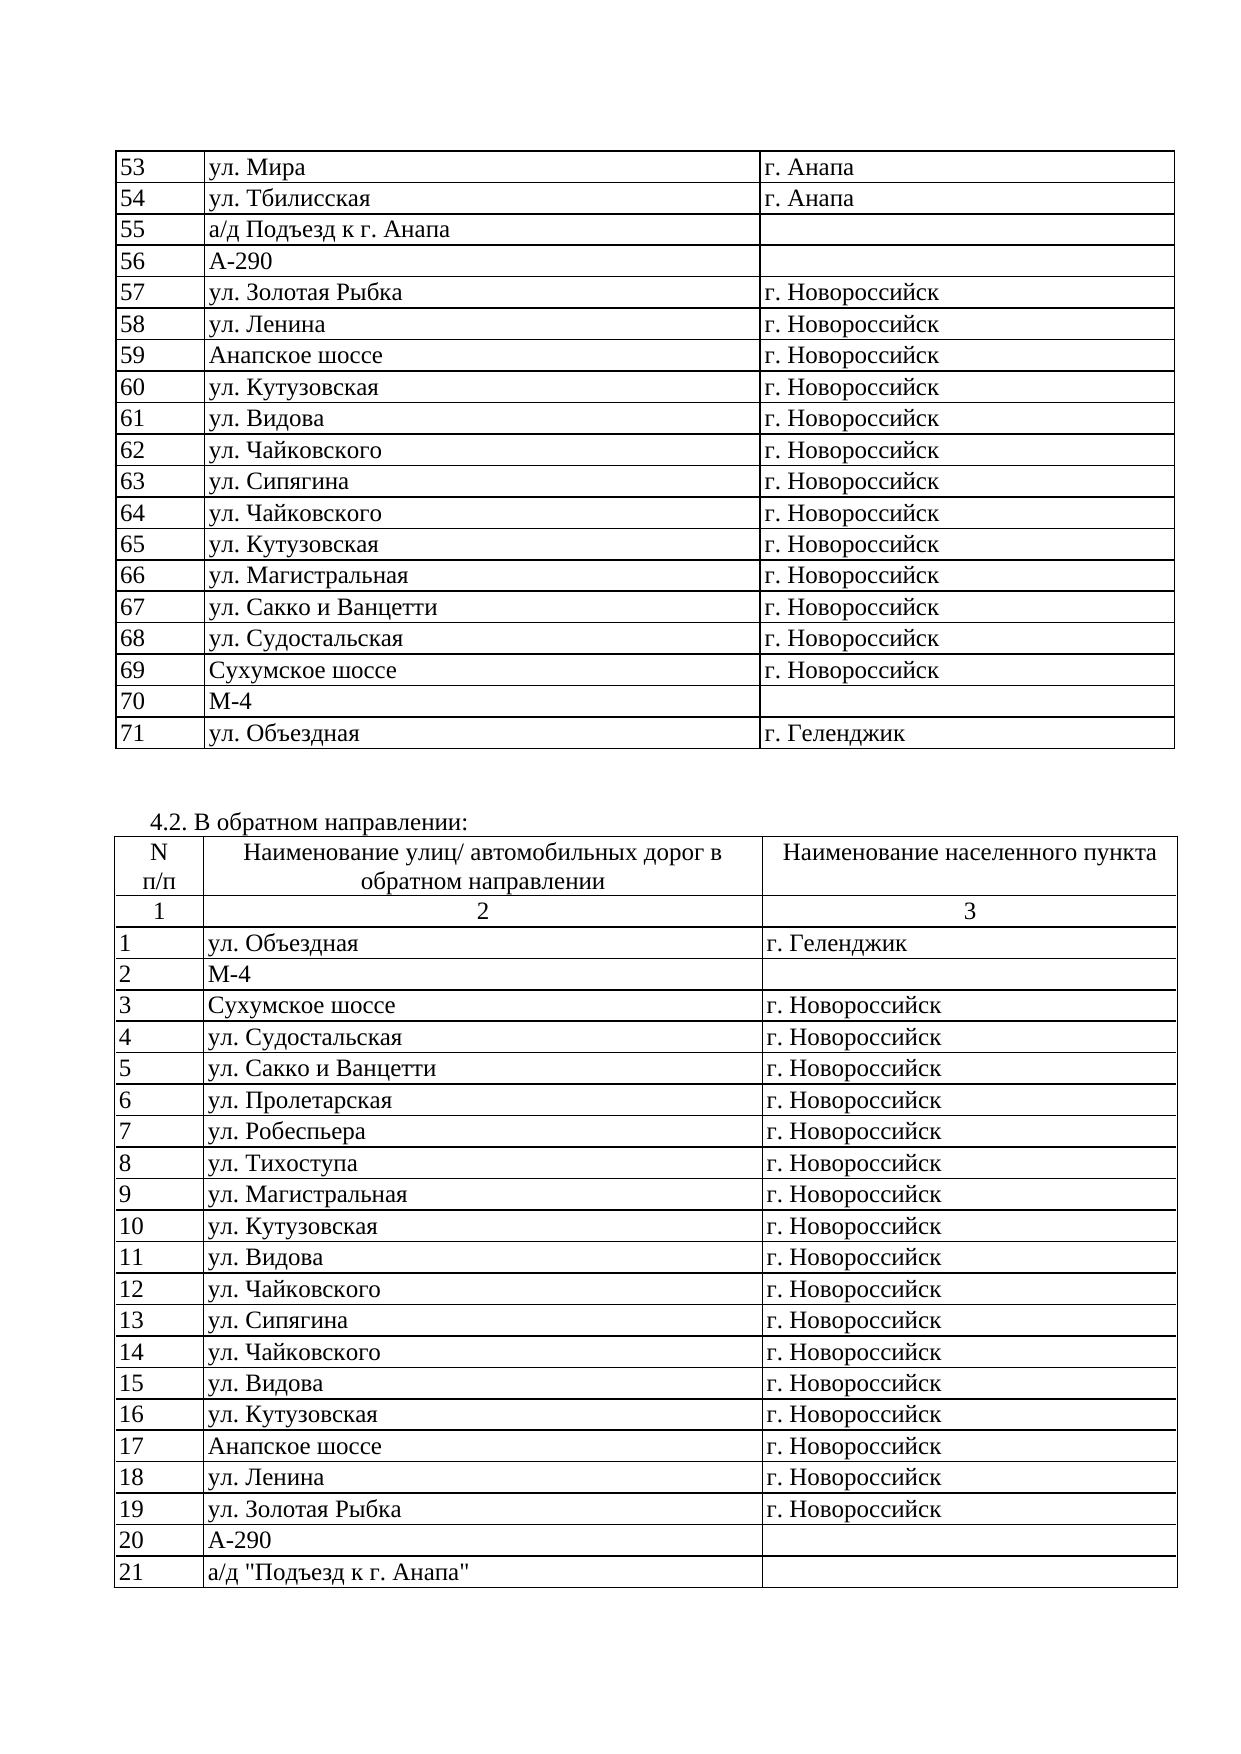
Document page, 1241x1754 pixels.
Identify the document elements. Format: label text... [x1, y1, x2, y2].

table_cell 8 [115, 1147, 203, 1178]
table_cell 71 [117, 718, 204, 748]
table_cell г. Новороссийск [763, 1020, 1177, 1052]
table_cell 66 [117, 561, 204, 590]
table_cell 5 [115, 1053, 203, 1083]
table_cell 7 [115, 1116, 203, 1146]
table_cell г. Геленджик [763, 926, 1177, 957]
table_cell 70 [117, 686, 204, 716]
table_cell г. Геленджик [761, 718, 1174, 748]
table_cell г. Новороссийск [763, 1366, 1177, 1398]
table_cell М-4 [205, 686, 759, 716]
table_cell 61 [117, 403, 204, 433]
table_cell г. Новороссийск [761, 466, 1174, 496]
table_cell [763, 1555, 1177, 1587]
table_cell ул. Кутузовская [205, 372, 759, 402]
table_header Наименование населенного пункта [763, 837, 1177, 894]
table_cell 57 [117, 277, 204, 307]
table_cell 65 [117, 529, 204, 559]
table_cell 1 [115, 896, 203, 926]
table_cell а/д Подъезд к г. Анапа [205, 215, 759, 244]
table_cell 55 [117, 215, 204, 244]
table_cell 62 [117, 435, 204, 464]
table_cell г. Новороссийск [763, 1178, 1177, 1209]
table_header N п/п [115, 837, 203, 894]
table_cell 59 [117, 340, 204, 370]
table_cell 56 [117, 246, 204, 276]
table_cell 15 [115, 1368, 203, 1398]
table_cell ул. Тбилисская [205, 183, 759, 213]
table_cell г. Новороссийск [763, 1429, 1177, 1461]
table_cell ул. Пролетарская [204, 1085, 762, 1115]
table_cell 21 [115, 1556, 203, 1587]
table_cell 63 [117, 466, 204, 496]
table_cell 4 [115, 1021, 203, 1052]
table_cell ул. Сипягина [205, 466, 759, 496]
table_header Наименование улиц/ автомобильных дорог в обратном направлении [204, 837, 762, 894]
table_cell 2 [204, 896, 762, 926]
table_cell ул. Сипягина [204, 1305, 762, 1335]
table_cell ул. Чайковского [204, 1337, 762, 1366]
table_cell 67 [117, 592, 204, 622]
table_cell ул. Видова [204, 1368, 762, 1398]
table_cell А-290 [204, 1525, 762, 1555]
table_cell г. Новороссийск [761, 372, 1174, 402]
table_cell 20 [115, 1525, 203, 1555]
table_cell ул. Объездная [204, 928, 762, 957]
table_cell г. Новороссийск [763, 1241, 1177, 1272]
table_cell ул. Ленина [205, 309, 759, 339]
table_cell ул. Видова [204, 1242, 762, 1272]
table_cell ул. Кутузовская [204, 1400, 762, 1429]
table_cell 68 [117, 623, 204, 653]
table_cell г. Новороссийск [761, 309, 1174, 339]
table_cell г. Анапа [761, 152, 1174, 181]
table_cell ул. Кутузовская [205, 529, 759, 559]
table_cell 14 [115, 1336, 203, 1366]
table_cell А-290 [205, 246, 759, 276]
table_cell 69 [117, 655, 204, 685]
table_cell г. Новороссийск [763, 1492, 1177, 1524]
table_cell 12 [115, 1273, 203, 1303]
table_cell [763, 958, 1177, 989]
table_cell г. Новороссийск [761, 498, 1174, 527]
text 4.2. В обратном направлении: [150, 807, 1090, 836]
table_cell г. Новороссийск [761, 592, 1174, 622]
table_cell 2 [115, 959, 203, 989]
table_cell г. Новороссийск [763, 1146, 1177, 1178]
table_cell ул. Объездная [205, 718, 759, 748]
table_cell 58 [117, 309, 204, 339]
table_cell г. Новороссийск [761, 403, 1174, 433]
table_cell 60 [117, 372, 204, 402]
table_cell г. Новороссийск [761, 529, 1174, 559]
table_cell г. Новороссийск [763, 1304, 1177, 1335]
table_cell Анапское шоссе [204, 1431, 762, 1461]
table_cell г. Новороссийск [761, 277, 1174, 307]
table_cell ул. Видова [205, 403, 759, 433]
table_cell ул. Тихоступа [204, 1148, 762, 1178]
table_cell г. Новороссийск [763, 1083, 1177, 1115]
table_cell г. Анапа [761, 183, 1174, 213]
table_cell ул. Чайковского [205, 498, 759, 527]
table_cell ул. Сакко и Ванцетти [205, 592, 759, 622]
table_cell [761, 215, 1174, 244]
table_cell г. Новороссийск [763, 1209, 1177, 1241]
table_cell 3 [763, 895, 1177, 926]
table_cell г. Новороссийск [763, 1115, 1177, 1146]
table_cell 17 [115, 1430, 203, 1461]
table_cell 64 [117, 498, 204, 527]
table_cell Сухумское шоссе [204, 991, 762, 1020]
table_cell [761, 246, 1174, 276]
table_cell 10 [115, 1210, 203, 1241]
table_cell ул. Судостальская [205, 623, 759, 653]
table_cell 16 [115, 1399, 203, 1429]
table_cell ул. Чайковского [205, 435, 759, 464]
table_cell ул. Золотая Рыбка [204, 1494, 762, 1524]
table_cell 1 [115, 927, 203, 957]
table_cell 6 [115, 1084, 203, 1115]
table_cell ул. Магистральная [204, 1179, 762, 1209]
table_cell ул. Ленина [204, 1462, 762, 1492]
table_cell 53 [117, 152, 204, 181]
table_cell г. Новороссийск [761, 623, 1174, 653]
table_cell г. Новороссийск [763, 1398, 1177, 1429]
table_cell ул. Кутузовская [204, 1211, 762, 1241]
table_cell [761, 686, 1174, 716]
table_cell ул. Мира [205, 152, 759, 181]
table_cell 54 [117, 183, 204, 213]
table_cell ул. Чайковского [204, 1274, 762, 1303]
table_cell 9 [115, 1179, 203, 1209]
table_cell ул. Робеспьера [204, 1116, 762, 1146]
table_cell ул. Сакко и Ванцетти [204, 1053, 762, 1083]
table_cell г. Новороссийск [763, 1335, 1177, 1366]
table_cell г. Новороссийск [761, 561, 1174, 590]
table_cell г. Новороссийск [761, 340, 1174, 370]
table_cell 3 [115, 990, 203, 1020]
table_cell [763, 1524, 1177, 1555]
table_cell г. Новороссийск [763, 1052, 1177, 1083]
table_cell г. Новороссийск [761, 435, 1174, 464]
table_cell г. Новороссийск [763, 1272, 1177, 1303]
table_cell М-4 [204, 959, 762, 989]
table_cell 13 [115, 1305, 203, 1335]
table_cell а/д "Подъезд к г. Анапа" [204, 1557, 762, 1587]
table_cell 11 [115, 1242, 203, 1272]
table_cell г. Новороссийск [763, 1461, 1177, 1492]
table_cell 19 [115, 1493, 203, 1524]
table_cell Анапское шоссе [205, 340, 759, 370]
table_cell ул. Магистральная [205, 561, 759, 590]
table_cell г. Новороссийск [761, 655, 1174, 685]
table_cell 18 [115, 1462, 203, 1492]
table_cell Сухумское шоссе [205, 655, 759, 685]
table_cell ул. Судостальская [204, 1022, 762, 1052]
table_cell ул. Золотая Рыбка [205, 277, 759, 307]
table_cell г. Новороссийск [763, 989, 1177, 1020]
